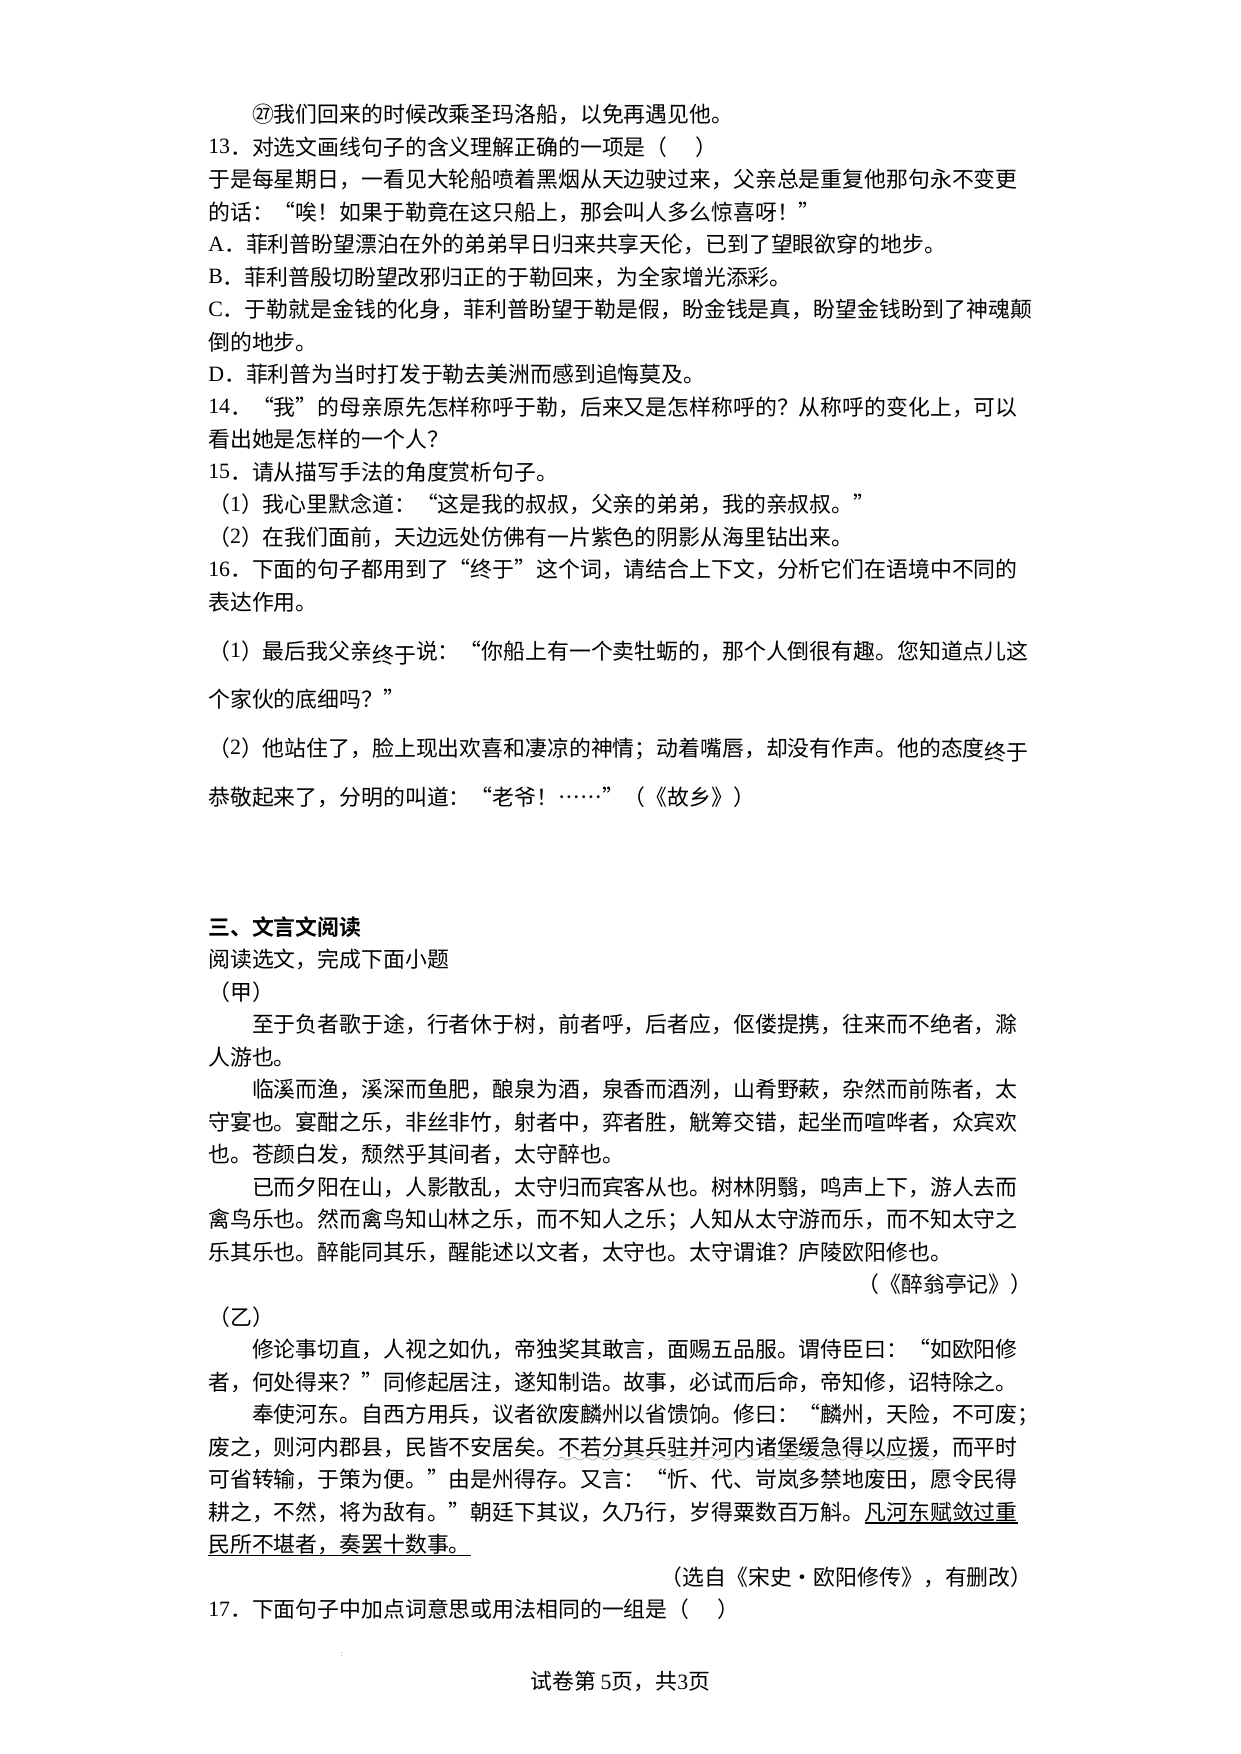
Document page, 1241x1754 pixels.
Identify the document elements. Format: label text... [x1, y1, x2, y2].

text 至于负者歌于途，行者休于树，前者呼，后者应，伛偻提携，往来而不绝者，滁人游也。 [208, 1007, 1032, 1072]
text 16．下面的句子都用到了“终于”这个词，请结合上下文，分析它们在语境中不同的表达作用。 [208, 552, 1032, 617]
text 13．对选文画线句子的含义理解正确的一项是（ ） [208, 129, 1032, 162]
text 奉使河东。自西方用兵，议者欲废麟州以省馈饷。修曰：“麟州，天险，不可废；废之，则河内郡县，民皆不安居矣。不若分其兵驻并河内诸堡缓急得以应援，而平时可省转输，于策为便。”由是州得存。又言：“忻、代、岢岚多禁地废田，愿令民得耕之，不然，将为敌有。”朝廷下其议，久乃行，岁得粟数百万斛。凡河东赋敛过重民所不堪者，奏罢十数事。 [208, 1397, 1032, 1559]
text （1）最后我父亲终于说：“你船上有一个卖牡蛎的，那个人倒很有趣。您知道点儿这个家伙的底细吗？” [208, 617, 1032, 714]
text D．菲利普为当时打发于勒去美洲而感到追悔莫及。 [208, 357, 1032, 389]
text （2）在我们面前，天边远处仿佛有一片紫色的阴影从海里钻出来。 [208, 519, 1032, 552]
text 17．下面句子中加点词意思或用法相同的一组是（ ） [208, 1592, 1032, 1624]
text 14．“我”的母亲原先怎样称呼于勒，后来又是怎样称呼的？从称呼的变化上，可以看出她是怎样的一个人？ [208, 389, 1032, 454]
text 15．请从描写手法的角度赏析句子。 [208, 454, 1032, 487]
text （1）我心里默念道：“这是我的叔叔，父亲的弟弟，我的亲叔叔。” [208, 487, 1032, 519]
text C．于勒就是金钱的化身，菲利普盼望于勒是假，盼金钱是真，盼望金钱盼到了神魂颠倒的地步。 [208, 292, 1032, 357]
text （乙） [208, 1299, 1032, 1332]
text （《醉翁亭记》） [208, 1267, 1032, 1299]
text 修论事切直，人视之如仇，帝独奖其敢言，面赐五品服。谓侍臣曰：“如欧阳修者，何处得来？”同修起居注，遂知制诰。故事，必试而后命，帝知修，诏特除之。 [208, 1332, 1032, 1397]
text （甲） [208, 974, 1032, 1007]
text （2）他站住了，脸上现出欢喜和凄凉的神情；动着嘴唇，却没有作声。他的态度终于恭敬起来了，分明的叫道：“老爷！……”（《故乡》） [208, 714, 1032, 812]
text B．菲利普殷切盼望改邪归正的于勒回来，为全家增光添彩。 [208, 259, 1032, 292]
text ㉗我们回来的时候改乘圣玛洛船，以免再遇见他。 [208, 97, 1032, 129]
text 已而夕阳在山，人影散乱，太守归而宾客从也。树林阴翳，鸣声上下，游人去而禽鸟乐也。然而禽鸟知山林之乐，而不知人之乐；人知从太守游而乐，而不知太守之乐其乐也。醉能同其乐，醒能述以文者，太守也。太守谓谁？庐陵欧阳修也。 [208, 1169, 1032, 1267]
text （选自《宋史•欧阳修传》，有删改） [208, 1559, 1032, 1592]
text 临溪而渔，溪深而鱼肥，酿泉为酒，泉香而酒洌，山肴野蔌，杂然而前陈者，太守宴也。宴酣之乐，非丝非竹，射者中，弈者胜，觥筹交错，起坐而喧哗者，众宾欢也。苍颜白发，颓然乎其间者，太守醉也。 [208, 1072, 1032, 1169]
text A．菲利普盼望漂泊在外的弟弟早日归来共享天伦，已到了望眼欲穿的地步。 [208, 227, 1032, 259]
text 阅读选文，完成下面小题 [208, 942, 1032, 974]
text 于是每星期日，一看见大轮船喷着黑烟从天边驶过来，父亲总是重复他那句永不变更的话：“唉！如果于勒竟在这只船上，那会叫人多么惊喜呀！” [208, 162, 1032, 227]
text 三、文言文阅读 [208, 909, 1032, 942]
